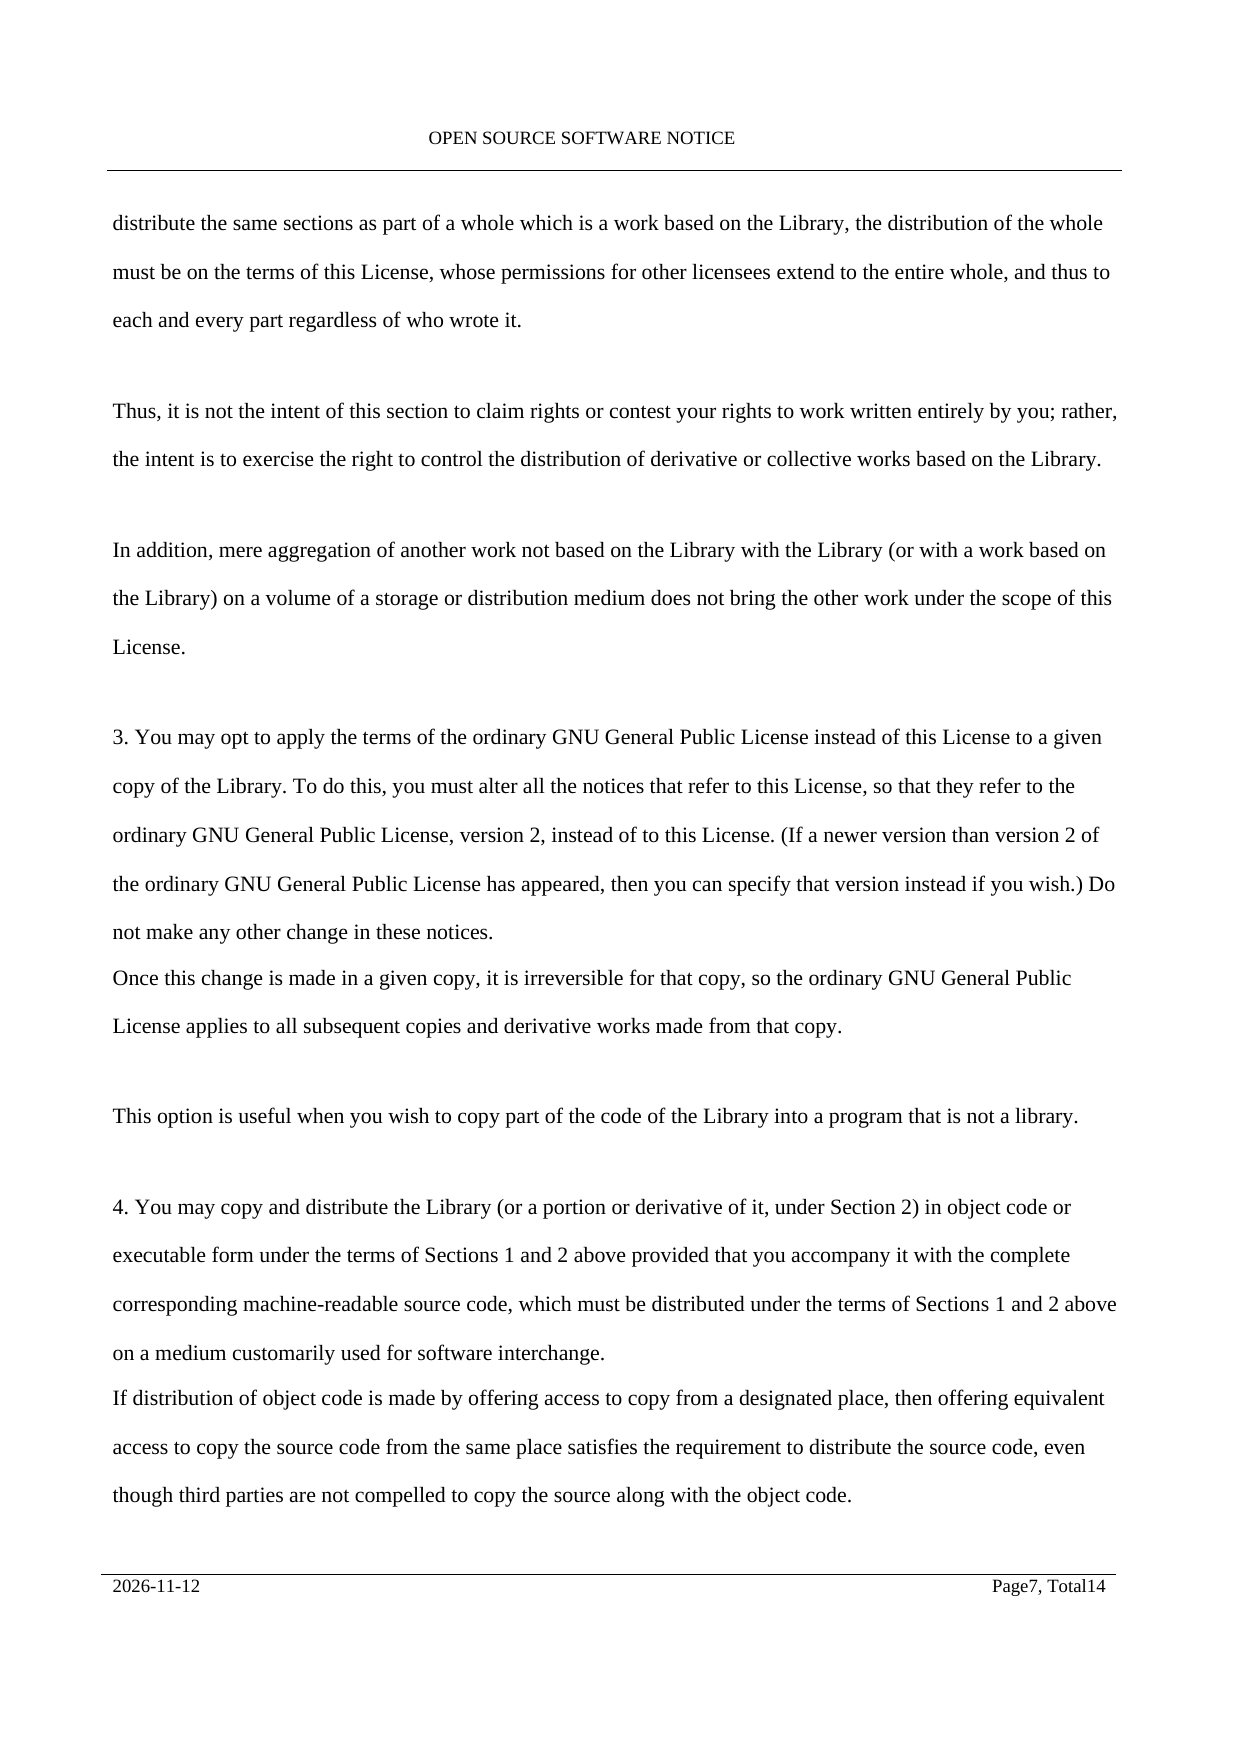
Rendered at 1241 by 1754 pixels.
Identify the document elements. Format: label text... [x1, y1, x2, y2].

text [112, 206, 1128, 336]
text This option is useful when you wish to copy part of the code of the Library into a program that is not a library. [112, 1100, 1128, 1132]
text 3. You may opt to apply the terms of the ordinary GNU General Public License instead of this License to a given copy of the Library. To do this, you must alter all the notices that refer to this License, so that they refer to the ordinary GNU General Public License, version 2, instead of to this License. (If a newer version than version 2 of the ordinary GNU General Public License has appeared, then you can specify that version instead if you wish.) Do not make any other change in these notices. [112, 721, 1128, 948]
text In addition, mere aggregation of another work not based on the Library with the Library (or with a work based on the Library) on a volume of a storage or distribution medium does not bring the other work under the scope of this License. [112, 533, 1128, 663]
text 4. You may copy and distribute the Library (or a portion or derivative of it, under Section 2) in object code or executable form under the terms of Sections 1 and 2 above provided that you accompany it with the complete corresponding machine-readable source code, which must be distributed under the terms of Sections 1 and 2 above on a medium customarily used for software interchange. [112, 1190, 1128, 1369]
text Once this change is made in a given copy, it is irreversible for that copy, so the ordinary GNU General Public License applies to all subsequent copies and derivative works made from that copy. [112, 961, 1128, 1042]
text If distribution of object code is made by offering access to copy from a designated place, then offering equivalent access to copy the source code from the same place satisfies the requirement to distribute the source code, even though third parties are not compelled to copy the source along with the object code. [112, 1381, 1128, 1511]
text Thus, it is not the intent of this section to claim rights or contest your rights to work written entirely by you; rather, the intent is to exercise the right to control the distribution of derivative or collective works based on the Library. [112, 394, 1128, 475]
